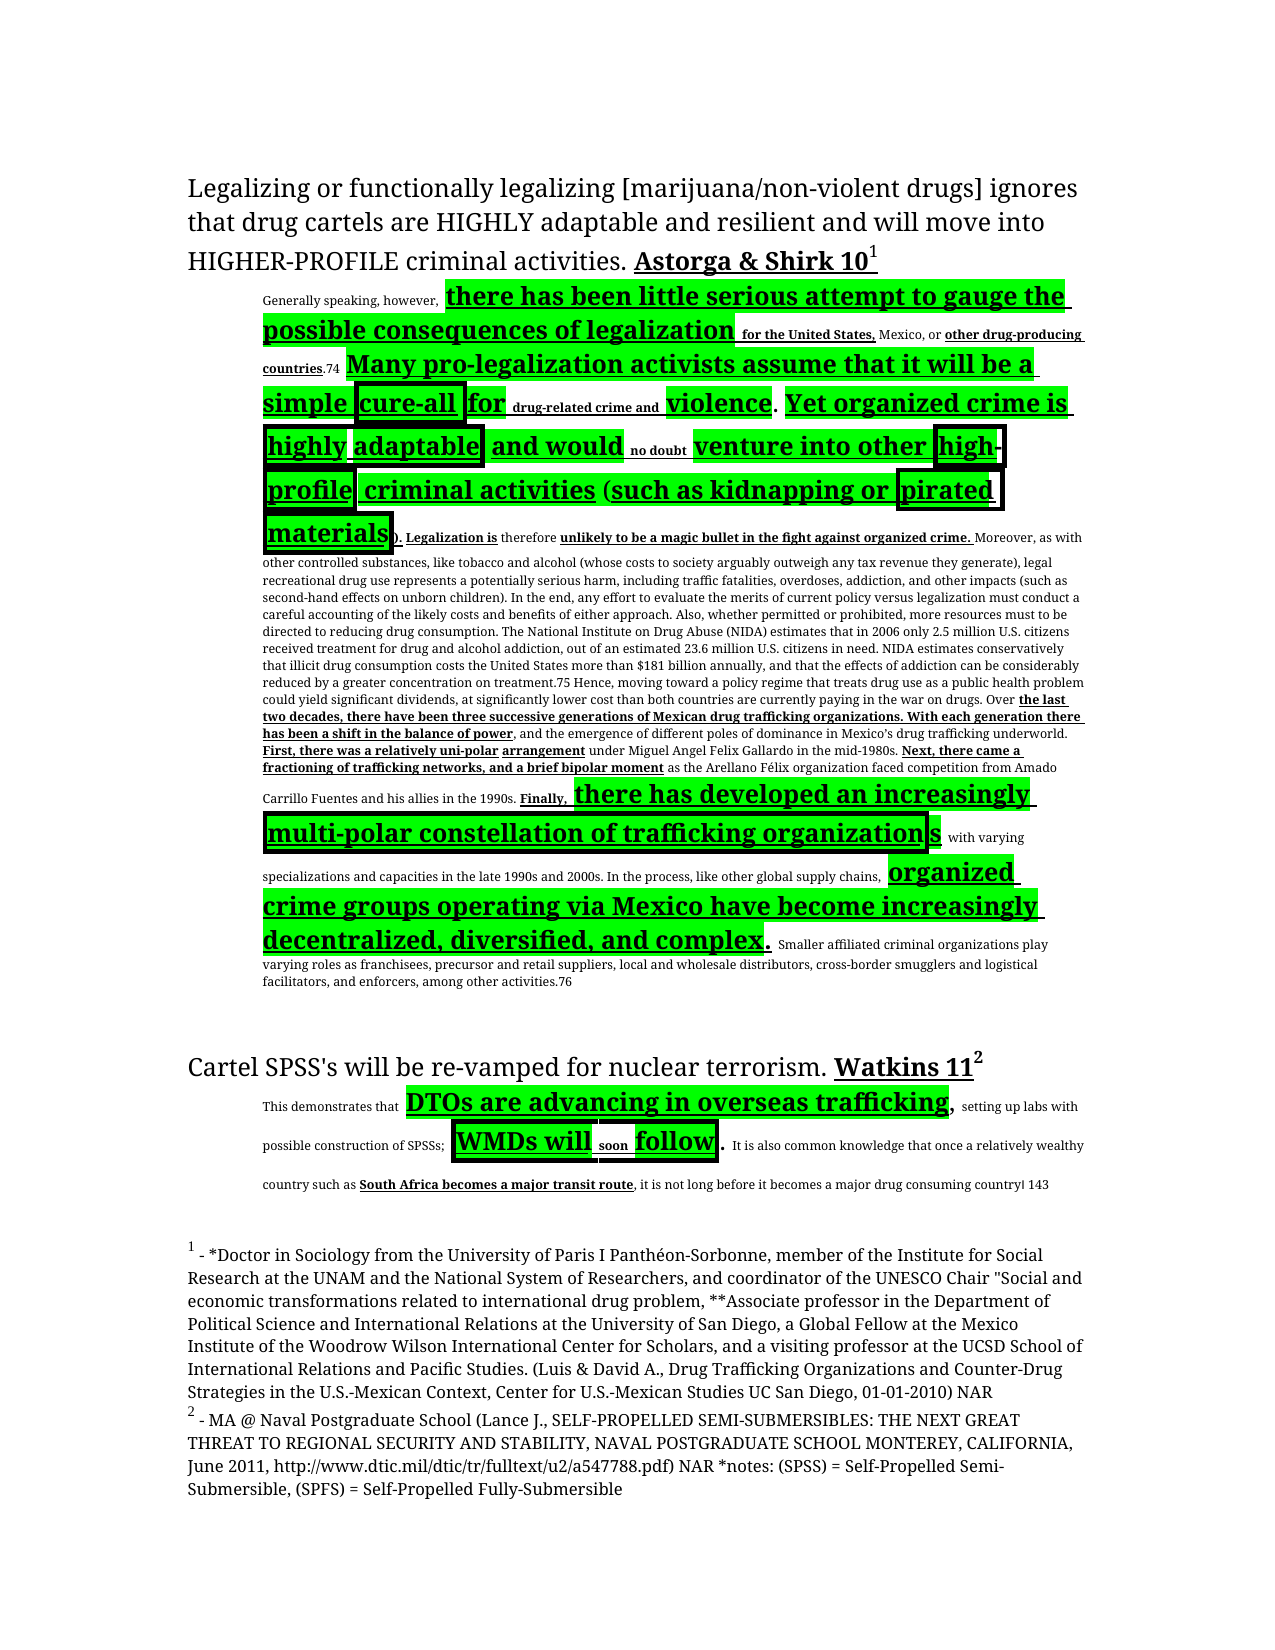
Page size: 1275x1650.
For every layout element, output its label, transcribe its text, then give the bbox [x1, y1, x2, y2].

subtitle Cartel SPSS's will be re-vamped for nuclear terrorism. Watkins 11 [187, 1045, 1087, 1085]
text Generally speaking, however, there has been little serious attempt to gauge the possible consequences of legalization for the United States, Mexico, or other drug-producing countries.74 Many pro-legalization activists assume that it will be a simple cure-all for drug-related crime and violence. Yet organized crime is highly adaptable and would no doubt venture into other high-profile criminal activities (such as kidnapping or pirated materials). Legalization is therefore unlikely to be a magic bullet in the fight against organized crime. Moreover, as with other controlled substances, like tobacco and alcohol (whose costs to society arguably outweigh any tax revenue they generate), legal recreational drug use represents a potentially serious harm, including traffic fatalities, overdoses, addiction, and other impacts (such as second-hand effects on unborn children). In the end, any effort to evaluate the merits of current policy versus legalization must conduct a careful accounting of the likely costs and benefits of either approach. Also, whether permitted or prohibited, more resources must to be directed to reducing drug consumption. The National Institute on Drug Abuse (NIDA) estimates that in 2006 only 2.5 million U.S. citizens received treatment for drug and alcohol addiction, out of an estimated 23.6 million U.S. citizens in need. NIDA estimates conservatively that illicit drug consumption costs the United States more than $181 billion annually, and that the effects of addiction can be considerably reduced by a greater concentration on treatment.75 Hence, moving toward a policy regime that treats drug use as a public health problem could yield significant dividends, at significantly lower cost than both countries are currently paying in the war on drugs. Over the last two decades, there have been three successive generations of Mexican drug trafficking organizations. With each generation there has been a shift in the balance of power, and the emergence of different poles of dominance in Mexico’s drug trafficking underworld. First, there was a relatively uni-polar arrangement under Miguel Angel Felix Gallardo in the mid-1980s. Next, there came a fractioning of trafficking networks, and a brief bipolar moment as the Arellano Félix organization faced competition from Amado Carrillo Fuentes and his allies in the 1990s. Finally, there has developed an increasingly multi-polar constellation of trafficking organizations with varying specializations and capacities in the late 1990s and 2000s. In the process, like other global supply chains, organized crime groups operating via Mexico have become increasingly decentralized, diversified, and complex. Smaller affiliated criminal organizations play varying roles as franchisees, precursor and retail suppliers, local and wholesale distributors, cross-border smugglers and logistical facilitators, and enforcers, among other activities.76 [262, 279, 1087, 991]
subtitle Legalizing or functionally legalizing [marijuana/non-violent drugs] ignores that drug cartels are HIGHLY adaptable and resilient and will move into HIGHER-PROFILE criminal activities. Astorga & Shirk 10 [187, 171, 1087, 279]
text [262, 1085, 1087, 1197]
